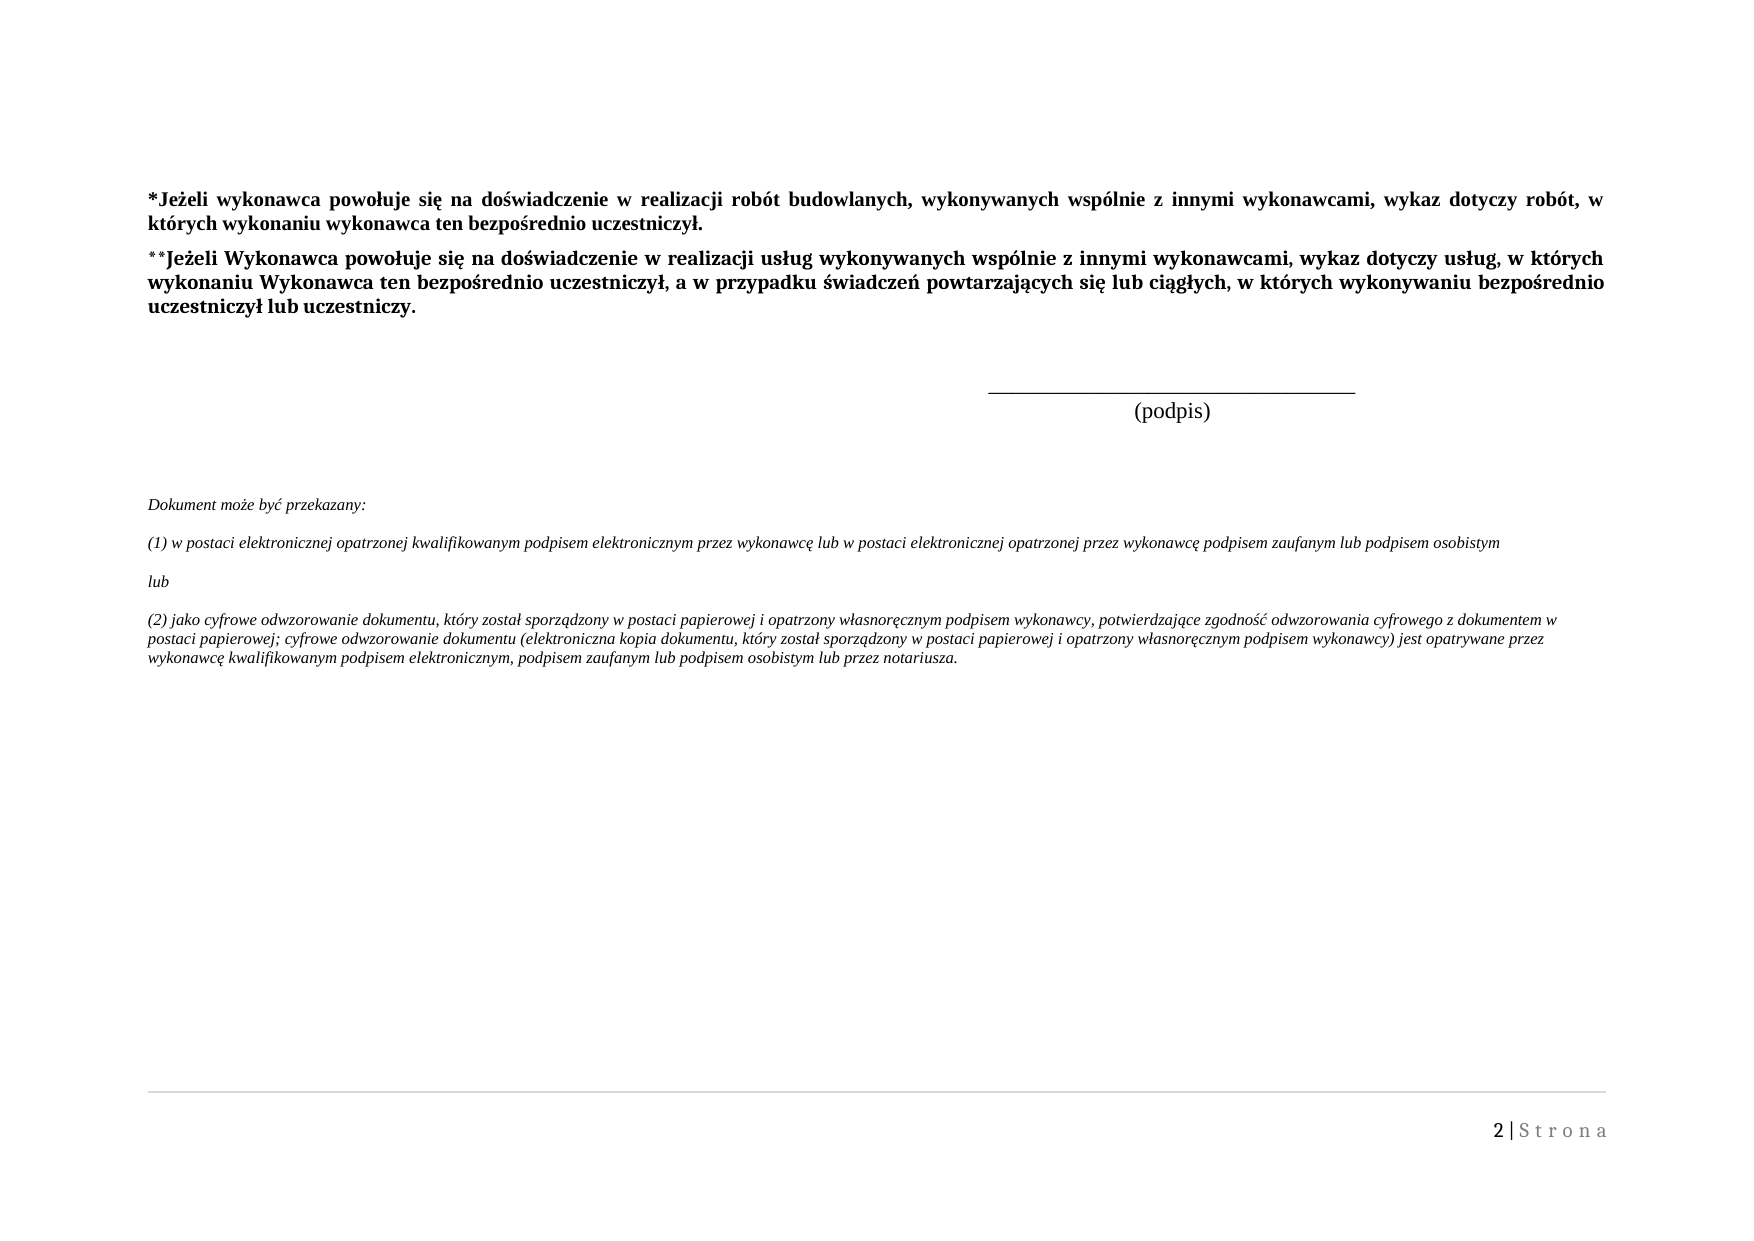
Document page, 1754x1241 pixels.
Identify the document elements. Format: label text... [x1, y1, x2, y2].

text *Jeżeli wykonawca powołuje się na doświadczenie w realizacji robót budowlanych, wykonywanych wspólnie z innymi wykonawcami, wykaz dotyczy robót, w których wykonaniu wykonawca ten bezpośrednio uczestniczył. [148, 186, 1606, 234]
text lub [148, 572, 1606, 591]
text (2) jako cyfrowe odwzorowanie dokumentu, który został sporządzony w postaci papierowej i opatrzony własnoręcznym podpisem wykonawcy, potwierdzające zgodność odwzorowania cyfrowego z dokumentem w postaci papierowej; cyfrowe odwzorowanie dokumentu (elektroniczna kopia dokumentu, który został sporządzony w postaci papierowej i opatrzony własnoręcznym podpisem wykonawcy) jest opatrywane przez wykonawcę kwalifikowanym podpisem elektronicznym, podpisem zaufanym lub podpisem osobistym lub przez notariusza. [148, 610, 1606, 667]
text ________________________________ (podpis) [738, 370, 1606, 423]
text (1) w postaci elektronicznej opatrzonej kwalifikowanym podpisem elektronicznym przez wykonawcę lub w postaci elektronicznej opatrzonej przez wykonawcę podpisem zaufanym lub podpisem osobistym [148, 533, 1606, 552]
text Dokument może być przekazany: [148, 495, 1606, 514]
text **Jeżeli Wykonawca powołuje się na doświadczenie w realizacji usług wykonywanych wspólnie z innymi wykonawcami, wykaz dotyczy usług, w których wykonaniu Wykonawca ten bezpośrednio uczestniczył, a w przypadku świadczeń powtarzających się lub ciągłych, w których wykonywaniu bezpośrednio uczestniczył lub uczestniczy. [148, 247, 1606, 319]
